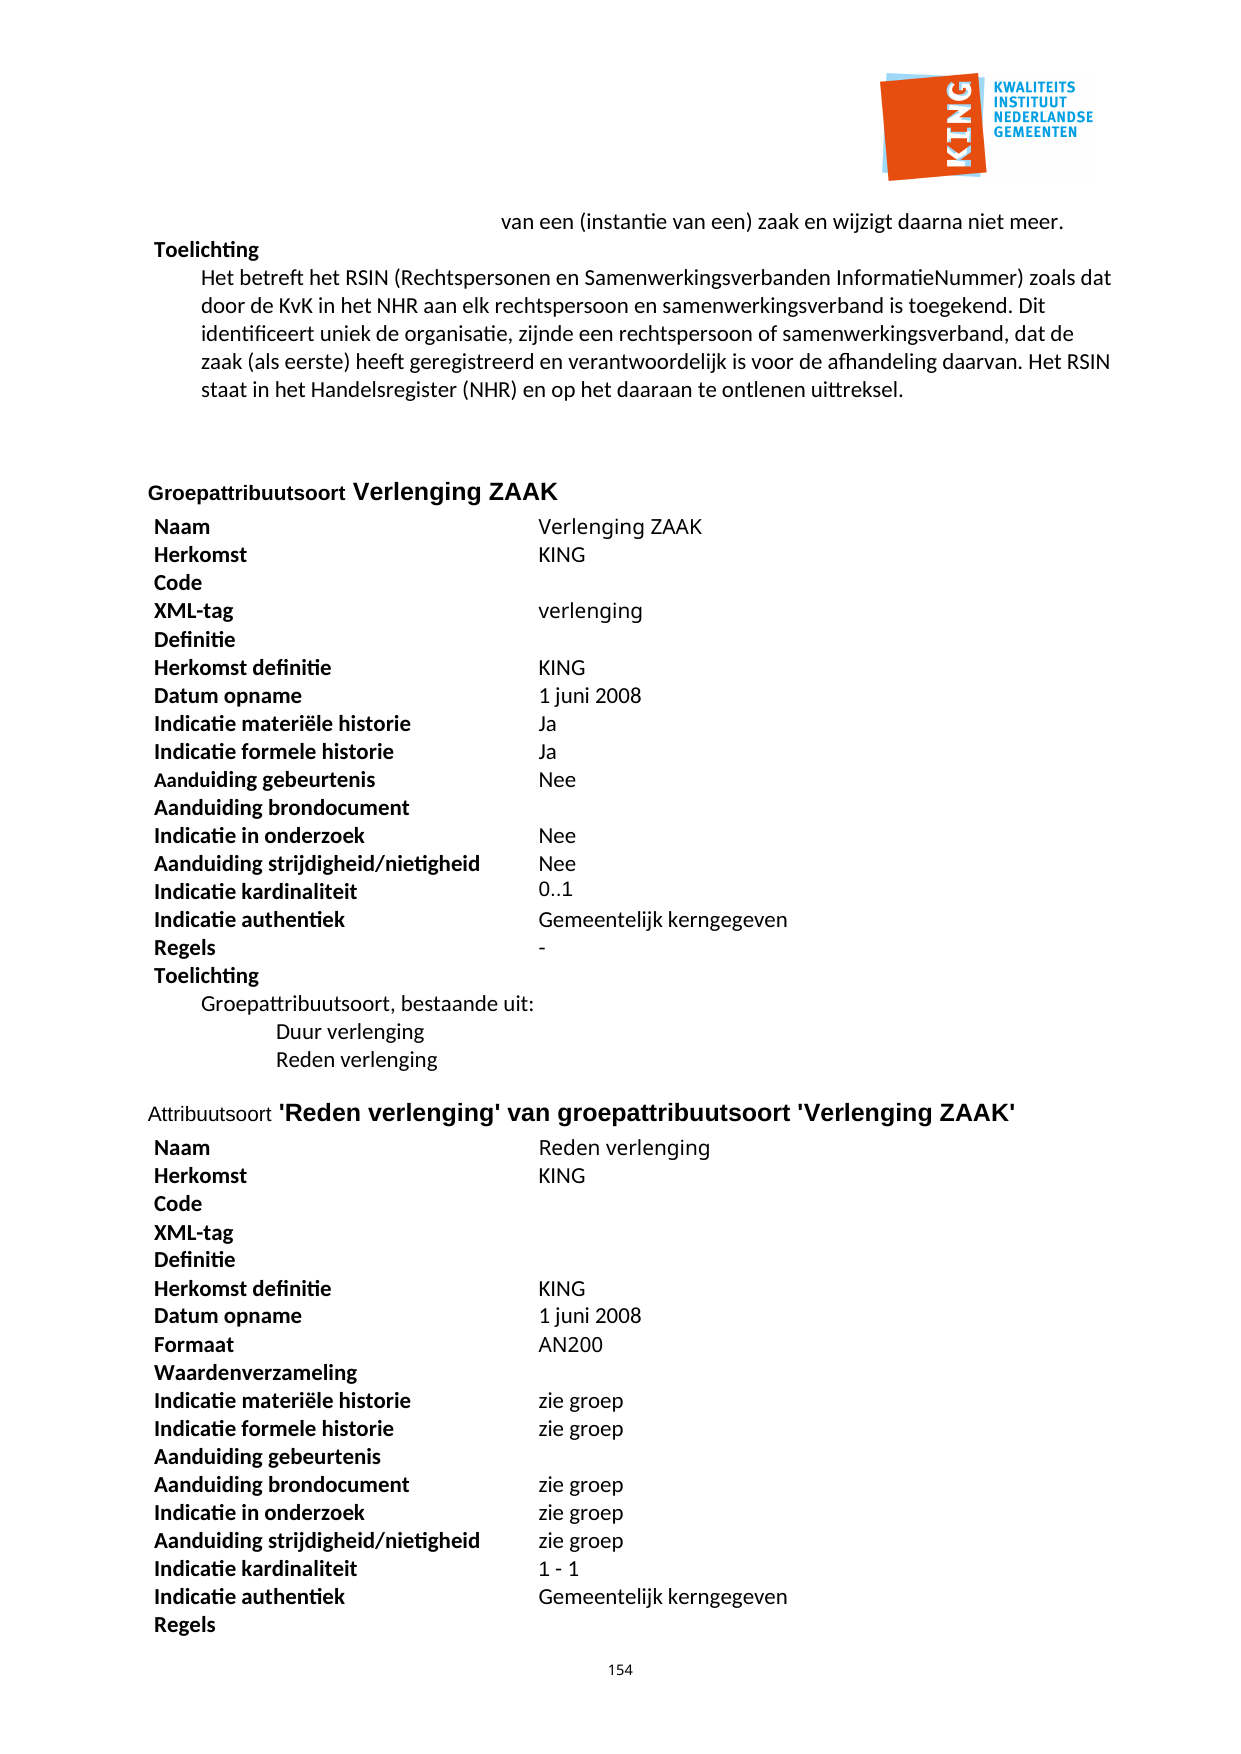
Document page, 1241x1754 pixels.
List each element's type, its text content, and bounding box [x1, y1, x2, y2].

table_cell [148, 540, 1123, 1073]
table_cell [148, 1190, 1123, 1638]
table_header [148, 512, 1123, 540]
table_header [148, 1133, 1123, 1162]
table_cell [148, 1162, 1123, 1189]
text Attribuutsoort 'Reden verlenging' van groepattribuutsoort 'Verlenging ZAAK' [148, 1098, 1092, 1127]
picture [880, 73, 1093, 181]
text Groepattribuutsoort Verlenging ZAAK [148, 477, 1092, 506]
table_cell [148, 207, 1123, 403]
